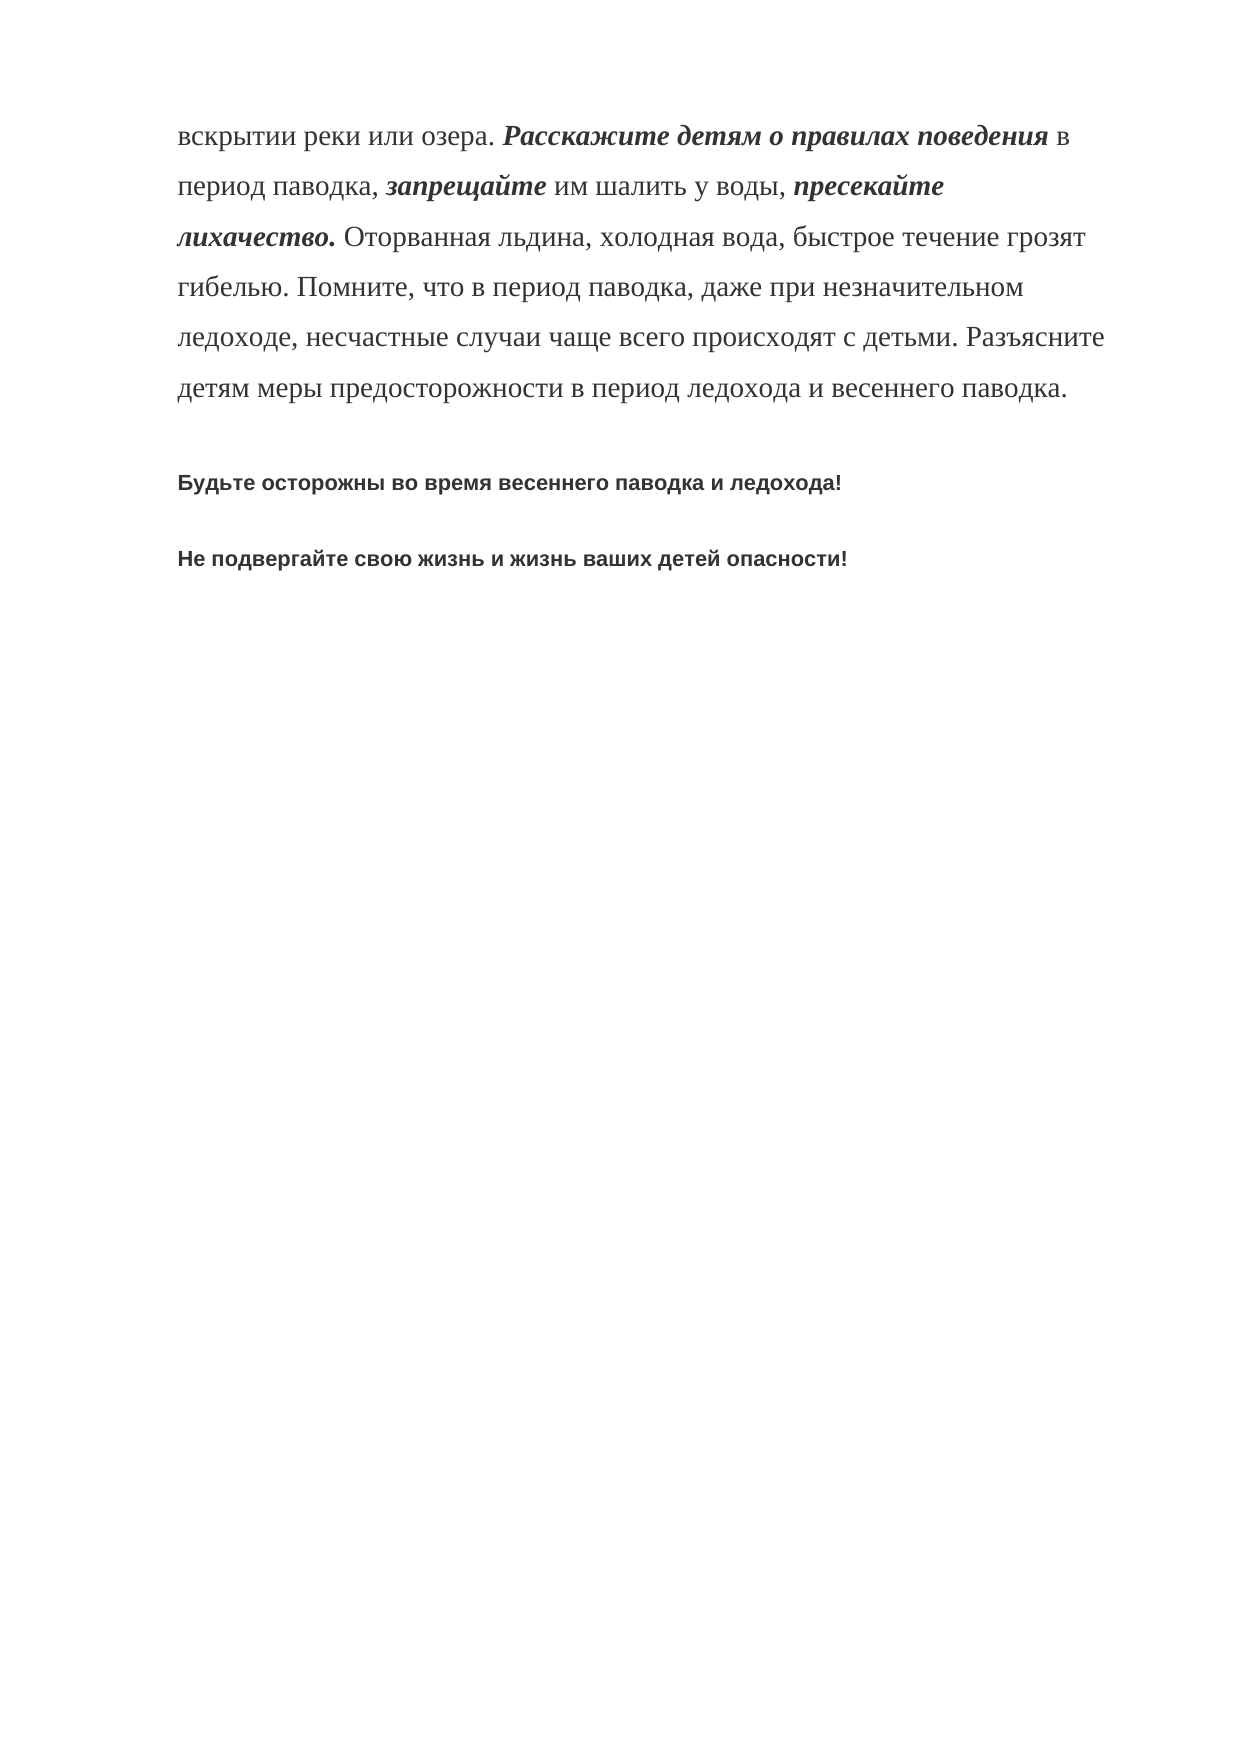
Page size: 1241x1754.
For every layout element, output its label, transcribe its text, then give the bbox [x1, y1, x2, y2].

text Не подвергайте свою жизнь и жизнь ваших детей опасности! [177, 546, 1152, 571]
text Будьте осторожны во время весеннего паводка и ледохода! [177, 470, 1152, 495]
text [177, 118, 1152, 403]
